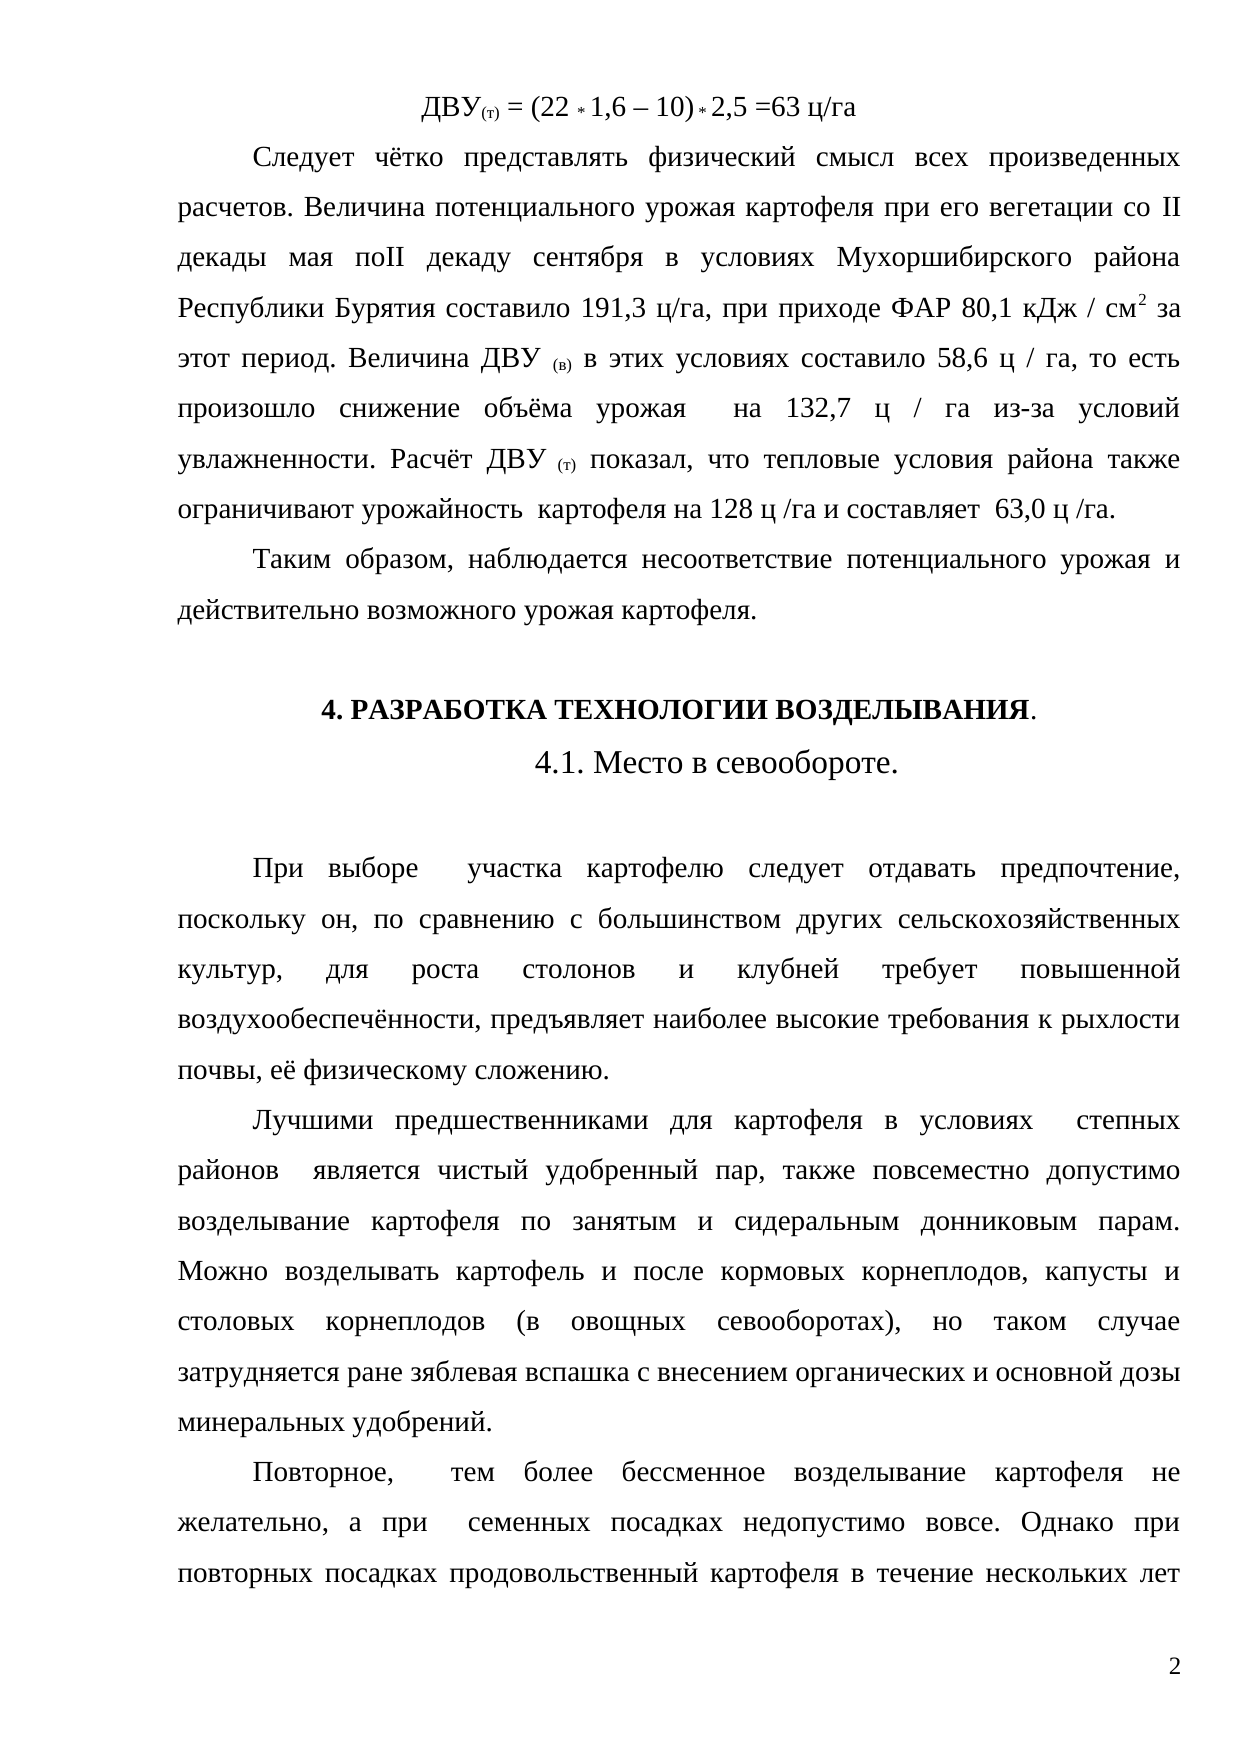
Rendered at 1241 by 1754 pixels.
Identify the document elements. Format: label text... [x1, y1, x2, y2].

text Следует чётко представлять физический смысл всех произведенных расчетов. Величина потенциального урожая картофеля при его вегетации со II декады мая поII декаду сентября в условиях Мухоршибирского района Республики Бурятия составило 191,3 ц/га, при приходе ФАР 80,1 кДж / см2 за этот период. Величина ДВУ (в) в этих условиях составило 58,6 ц / га, то есть произошло снижение объёма урожая на 132,7 ц / га из-за условий увлажненности. Расчёт ДВУ (т) показал, что тепловые условия района также ограничивают урожайность картофеля на 128 ц /га и составляет 63,0 ц /га. [177, 139, 1181, 525]
text 4. РАЗРАБОТКА ТЕХНОЛОГИИ ВОЗДЕЛЫВАНИЯ. [177, 692, 1181, 726]
text Таким образом, наблюдается несоответствие потенциального урожая и действительно возможного урожая картофеля. [177, 541, 1181, 625]
text 4.1. Место в севообороте. [177, 743, 1181, 781]
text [177, 1454, 1181, 1588]
text Лучшими предшественниками для картофеля в условиях степных районов является чистый удобренный пар, также повсеместно допустимо возделывание картофеля по занятым и сидеральным донниковым парам. Можно возделывать картофель и после кормовых корнеплодов, капусты и столовых корнеплодов (в овощных севооборотах), но таком случае затрудняется ране зяблевая вспашка с внесением органических и основной дозы минеральных удобрений. [177, 1102, 1181, 1437]
text ДВУ(т) = (22 * 1,6 – 10) * 2,5 =63 ц/га [177, 89, 1181, 122]
text При выборе участка картофелю следует отдавать предпочтение, поскольку он, по сравнению с большинством других сельскохозяйственных культур, для роста столонов и клубней требует повышенной воздухообеспечённости, предъявляет наиболее высокие требования к рыхлости почвы, её физическому сложению. [177, 851, 1181, 1085]
